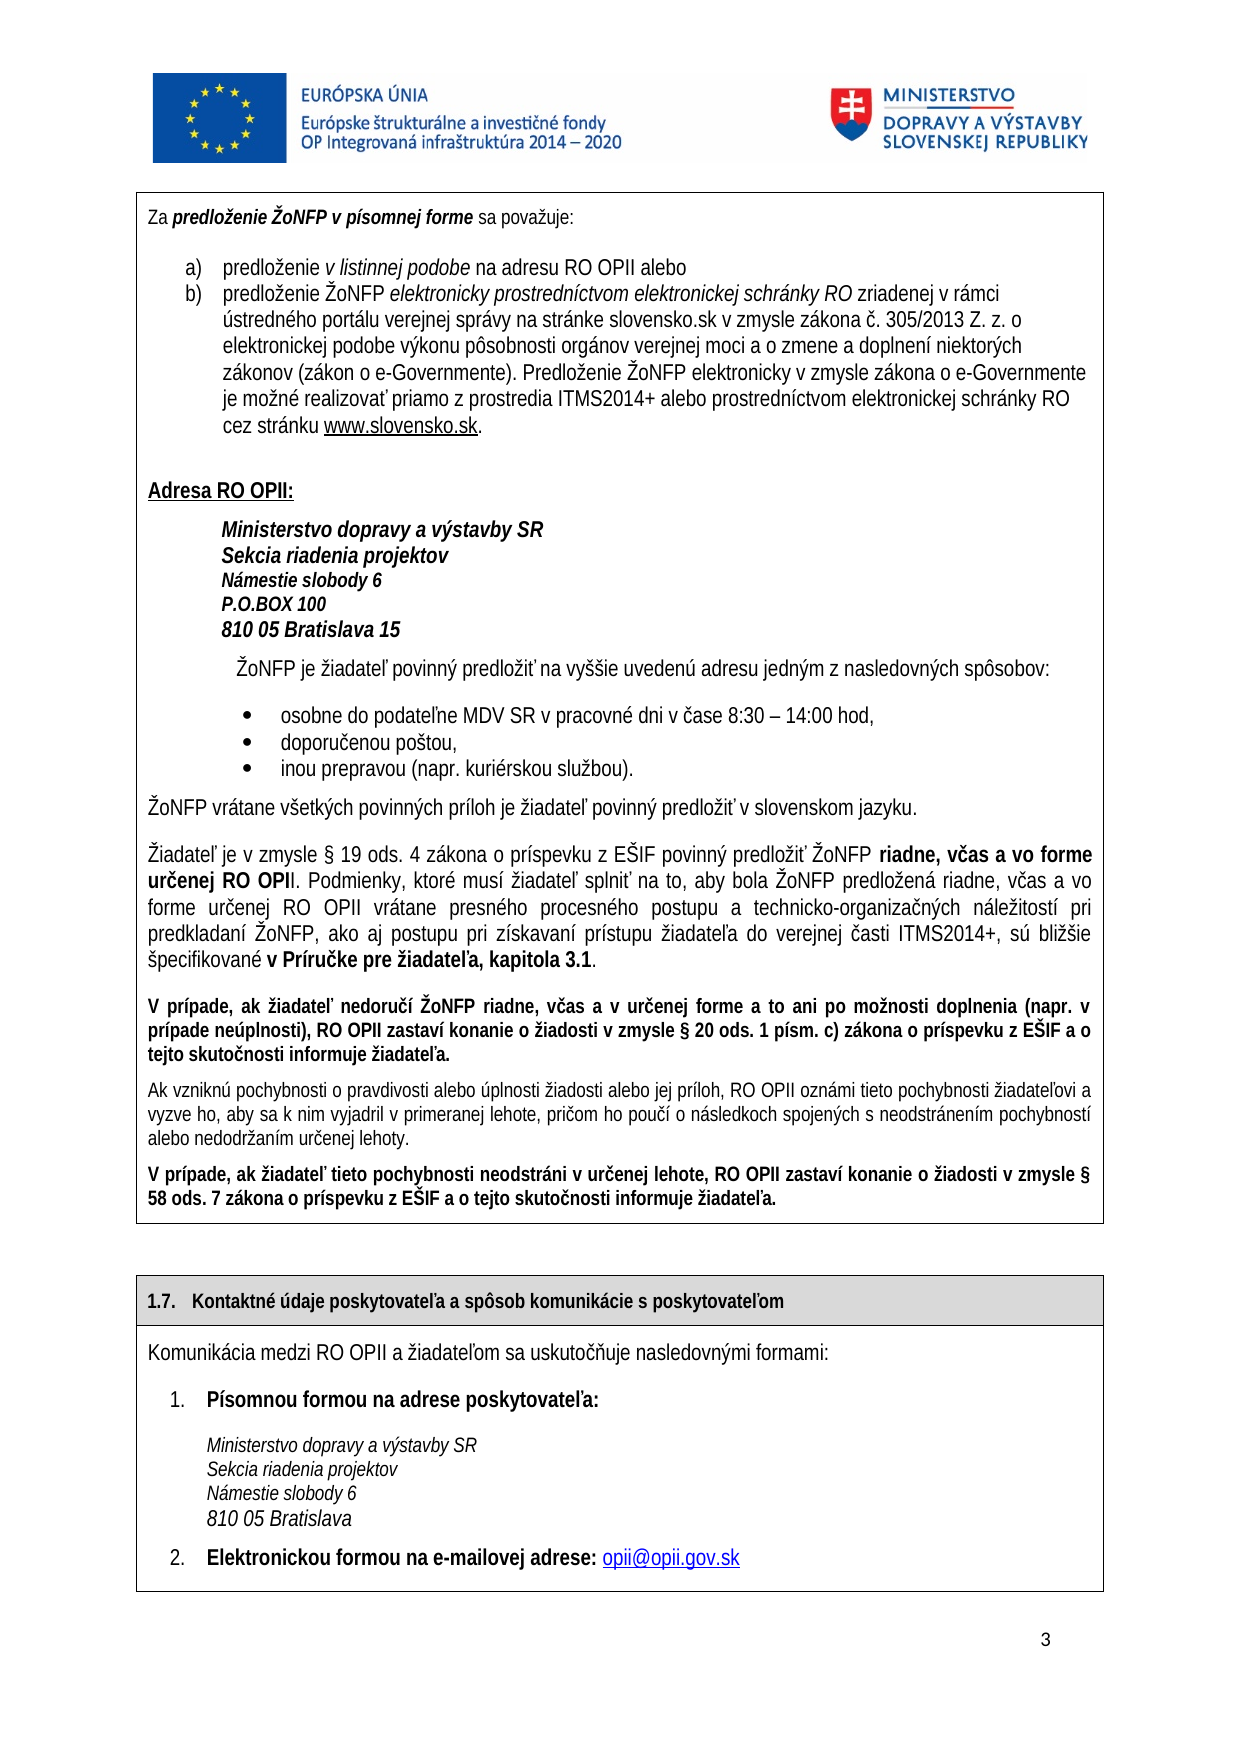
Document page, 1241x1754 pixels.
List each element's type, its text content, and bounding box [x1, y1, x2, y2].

table_header Kontaktné údaje poskytovateľa a spôsob komunikácie s poskytovateľom [137, 1276, 1103, 1325]
picture [152, 73, 1088, 163]
